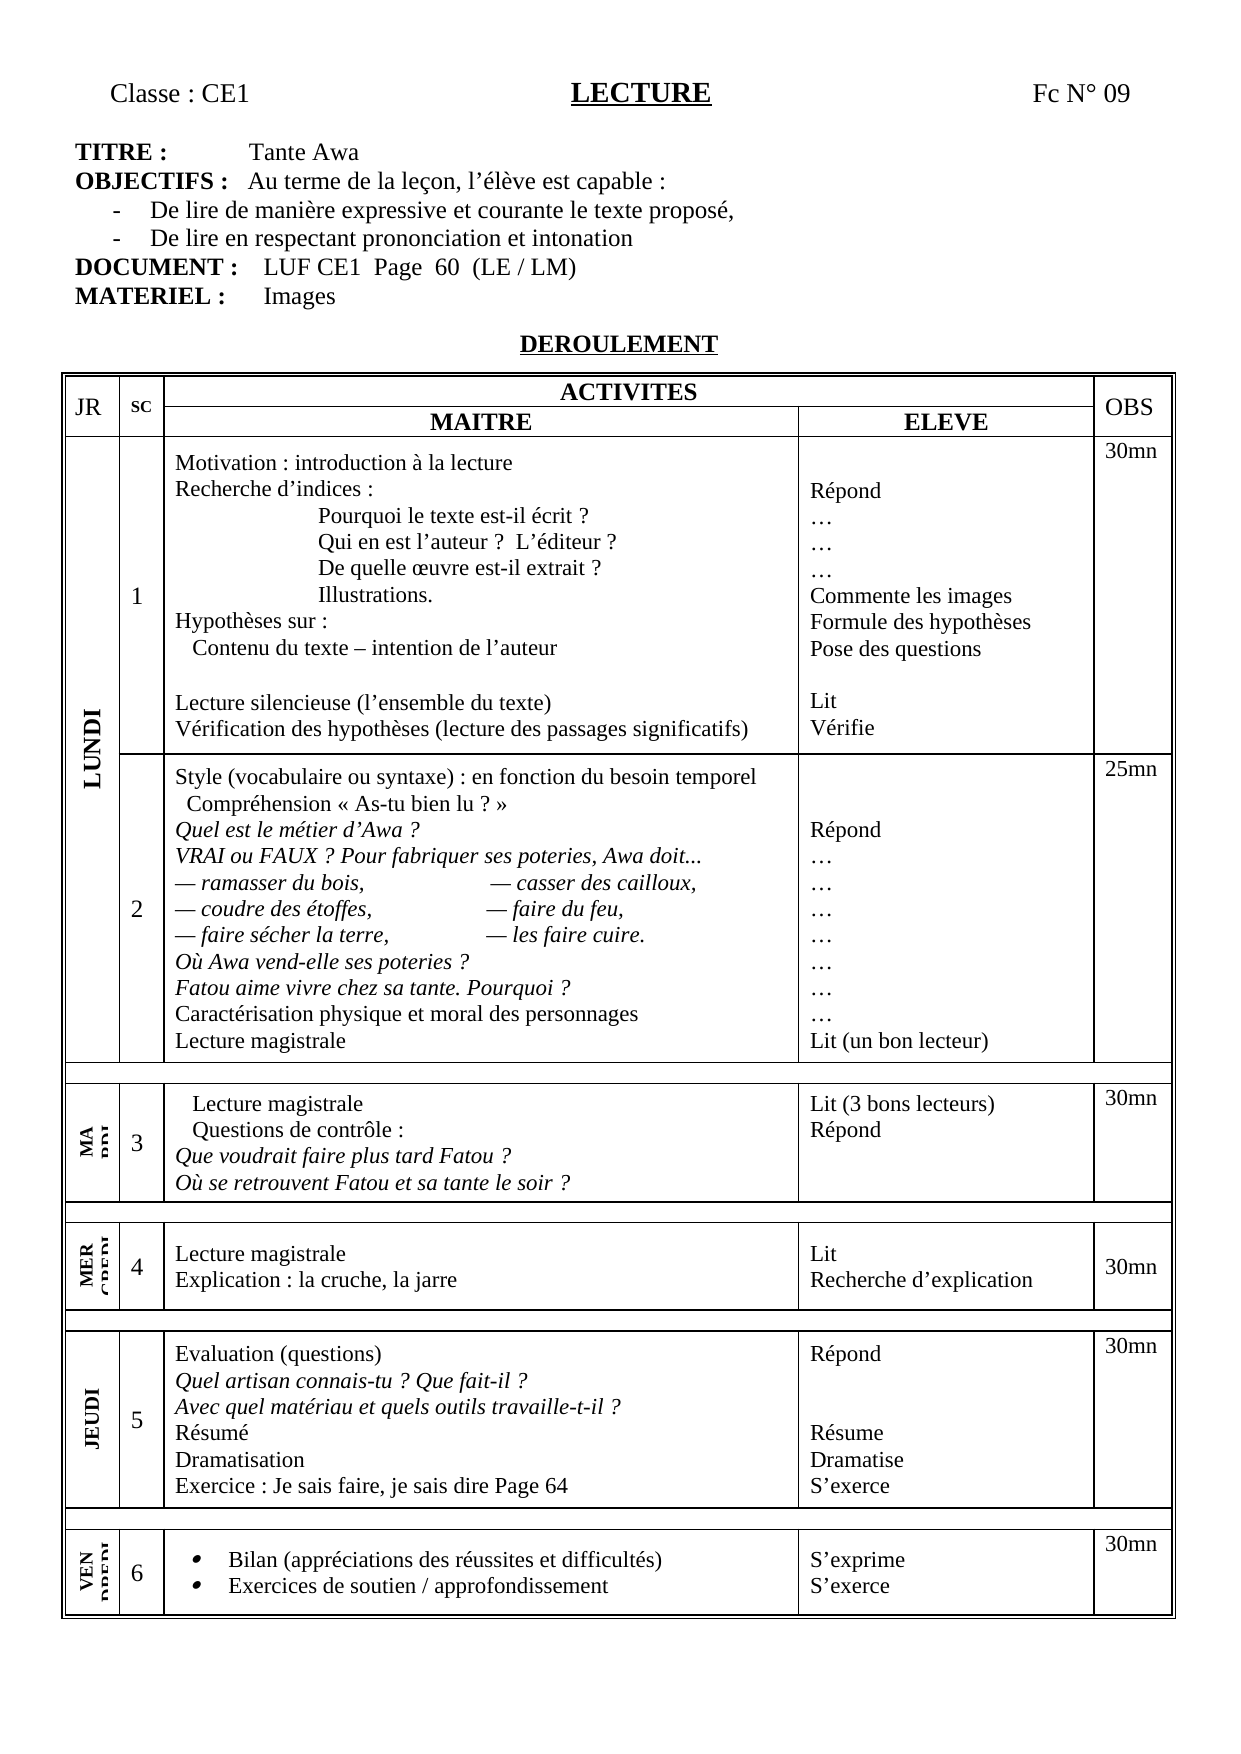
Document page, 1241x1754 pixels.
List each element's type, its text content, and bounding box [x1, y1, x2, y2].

table_cell Répond … … … Commente les images Formule des hypothèses Pose des questions Lit Vérifie [799, 437, 1093, 753]
text TITRE : Tante Awa [75, 137, 1165, 166]
table_cell ELEVE [799, 407, 1093, 436]
table_header ACTIVITES [165, 377, 1093, 406]
table_cell 30mn [1095, 1530, 1171, 1614]
text MATERIEL : Images [75, 281, 1165, 310]
table_cell MA RDI [66, 1084, 119, 1201]
table_cell 6 [120, 1530, 163, 1614]
table_cell Bilan (appréciations des réussites et difficultés) Exercices de soutien / approfondissement [165, 1530, 798, 1614]
table_cell 30mn [1095, 1084, 1171, 1201]
list De lire de manière expressive et courante le texte proposé, [112, 195, 1165, 223]
table_cell MER CREDI [66, 1223, 119, 1309]
list De lire en respectant prononciation et intonation [112, 223, 1165, 252]
text DOCUMENT : LUF CE1 Page 60 (LE / LM) [75, 252, 1165, 281]
table_cell MAITRE [165, 407, 798, 436]
table_header OBS [1095, 377, 1171, 436]
table_cell Lecture magistrale Questions de contrôle : Que voudrait faire plus tard Fatou ? Où se retrouvent Fatou et sa tante le soir ? [165, 1084, 798, 1201]
text DEROULEMENT [75, 329, 1165, 358]
table_cell [66, 1311, 1171, 1330]
table_cell Lecture magistrale Explication : la cruche, la jarre [165, 1223, 798, 1309]
table_header SC [120, 377, 163, 436]
table_cell Lit (3 bons lecteurs) Répond [799, 1084, 1093, 1201]
table_cell [66, 1203, 1171, 1222]
table_cell 5 [120, 1332, 163, 1507]
table_cell 30mn [1095, 1332, 1171, 1507]
table_cell JEUDI [66, 1332, 119, 1507]
text Classe : CE1 LECTURE Fc N° 09 [75, 75, 1165, 108]
table_cell Style (vocabulaire ou syntaxe) : en fonction du besoin temporel Compréhension « As-tu bien lu ? » Quel est le métier d’Awa ? VRAI ou FAUX ? Pour fabriquer ses poteries, Awa doit... — ramasser du bois, — casser des cailloux, — coudre des étoffes, — faire du feu, — faire sécher la terre, — les faire cuire. Où Awa vend-elle ses poteries ? Fatou aime vivre chez sa tante. Pourquoi ? Caractérisation physique et moral des personnages Lecture magistrale [165, 755, 798, 1062]
table_cell 30mn [1095, 1223, 1171, 1309]
table_cell 2 [120, 755, 163, 1062]
table_cell Répond Résume Dramatise S’exerce [799, 1332, 1093, 1507]
table_cell 25mn [1095, 755, 1171, 1062]
table_cell Motivation : introduction à la lecture Recherche d’indices : Pourquoi le texte est-il écrit ? Qui en est l’auteur ? L’éditeur ? De quelle œuvre est-il extrait ? Illustrations. Hypothèses sur : Contenu du texte – intention de l’auteur Lecture silencieuse (l’ensemble du texte) Vérification des hypothèses (lecture des passages significatifs) [165, 437, 798, 753]
table_cell S’exprime S’exerce [799, 1530, 1093, 1614]
table_cell LUNDI [66, 437, 119, 1062]
table_cell 4 [120, 1223, 163, 1309]
text OBJECTIFS : Au terme de la leçon, l’élève est capable : [75, 166, 1165, 195]
table_cell [66, 1063, 1171, 1082]
table_cell [66, 1509, 1171, 1528]
table_cell 1 [120, 437, 163, 753]
table_cell Répond … … … … … … … Lit (un bon lecteur) [799, 755, 1093, 1062]
table_cell Evaluation (questions) Quel artisan connais-tu ? Que fait-il ? Avec quel matériau et quels outils travaille-t-il ? Résumé Dramatisation Exercice : Je sais faire, je sais dire Page 64 [165, 1332, 798, 1507]
table_cell 3 [120, 1084, 163, 1201]
table_cell VEN DREDI [66, 1530, 119, 1614]
table_header JR [66, 377, 119, 436]
table_cell Lit Recherche d’explication [799, 1223, 1093, 1309]
table_cell 30mn [1095, 437, 1171, 753]
